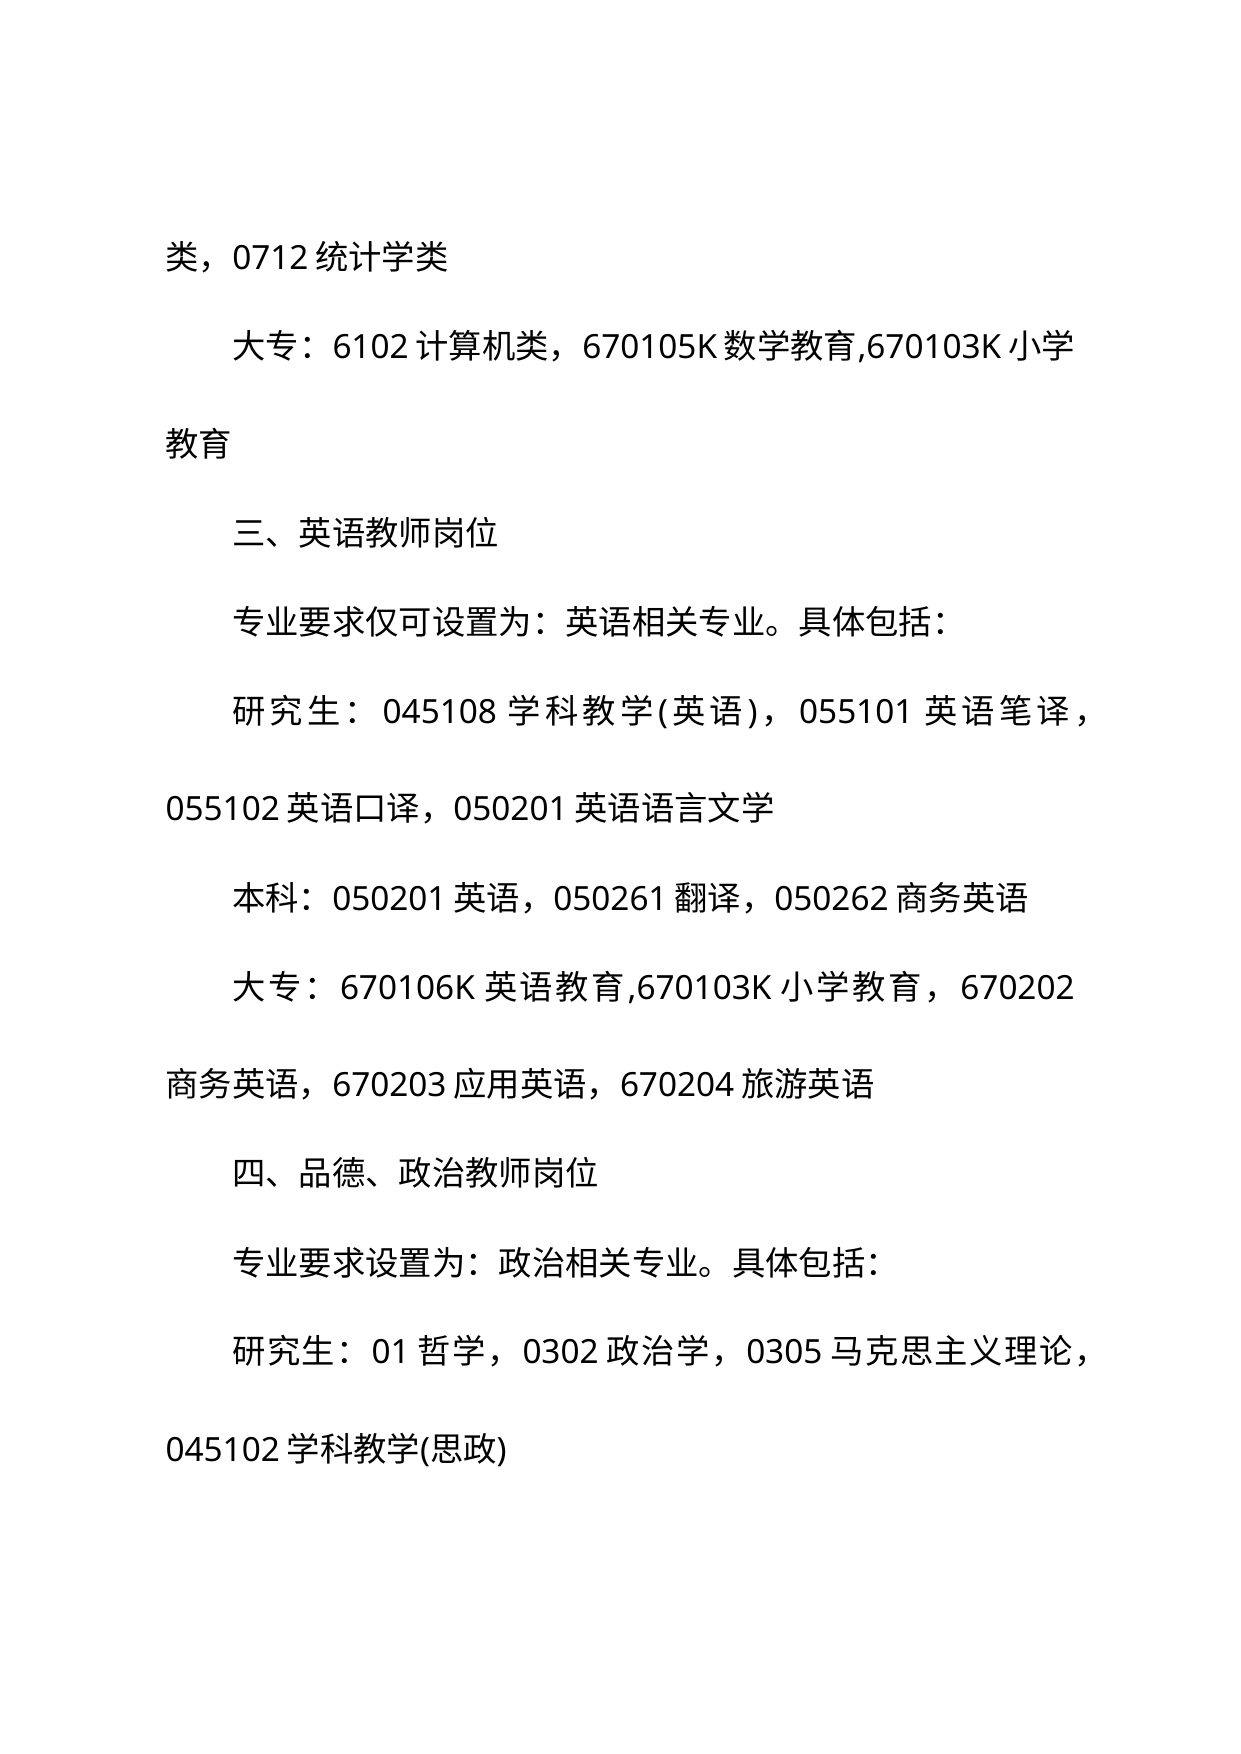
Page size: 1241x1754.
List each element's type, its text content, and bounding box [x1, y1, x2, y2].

text 大专：670106K英语教育,670103K小学教育，670202商务英语，670203应用英语，670204旅游英语 [165, 952, 1075, 1115]
text 研究生：045108学科教学(英语)，055101英语笔译，055102英语口译，050201英语语言文学 [165, 676, 1075, 839]
text 大专：6102计算机类，670105K数学教育,670103K小学教育 [165, 312, 1075, 474]
text 专业要求设置为：政治相关专业。具体包括： [165, 1228, 1075, 1293]
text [165, 222, 1075, 287]
text 研究生：01哲学，0302政治学，0305马克思主义理论，045102学科教学(思政) [165, 1317, 1075, 1479]
text 三、英语教师岗位 [165, 498, 1075, 563]
text 专业要求仅可设置为：英语相关专业。具体包括： [165, 587, 1075, 652]
text 四、品德、政治教师岗位 [165, 1139, 1075, 1204]
text 本科：050201英语，050261翻译，050262商务英语 [165, 863, 1075, 928]
